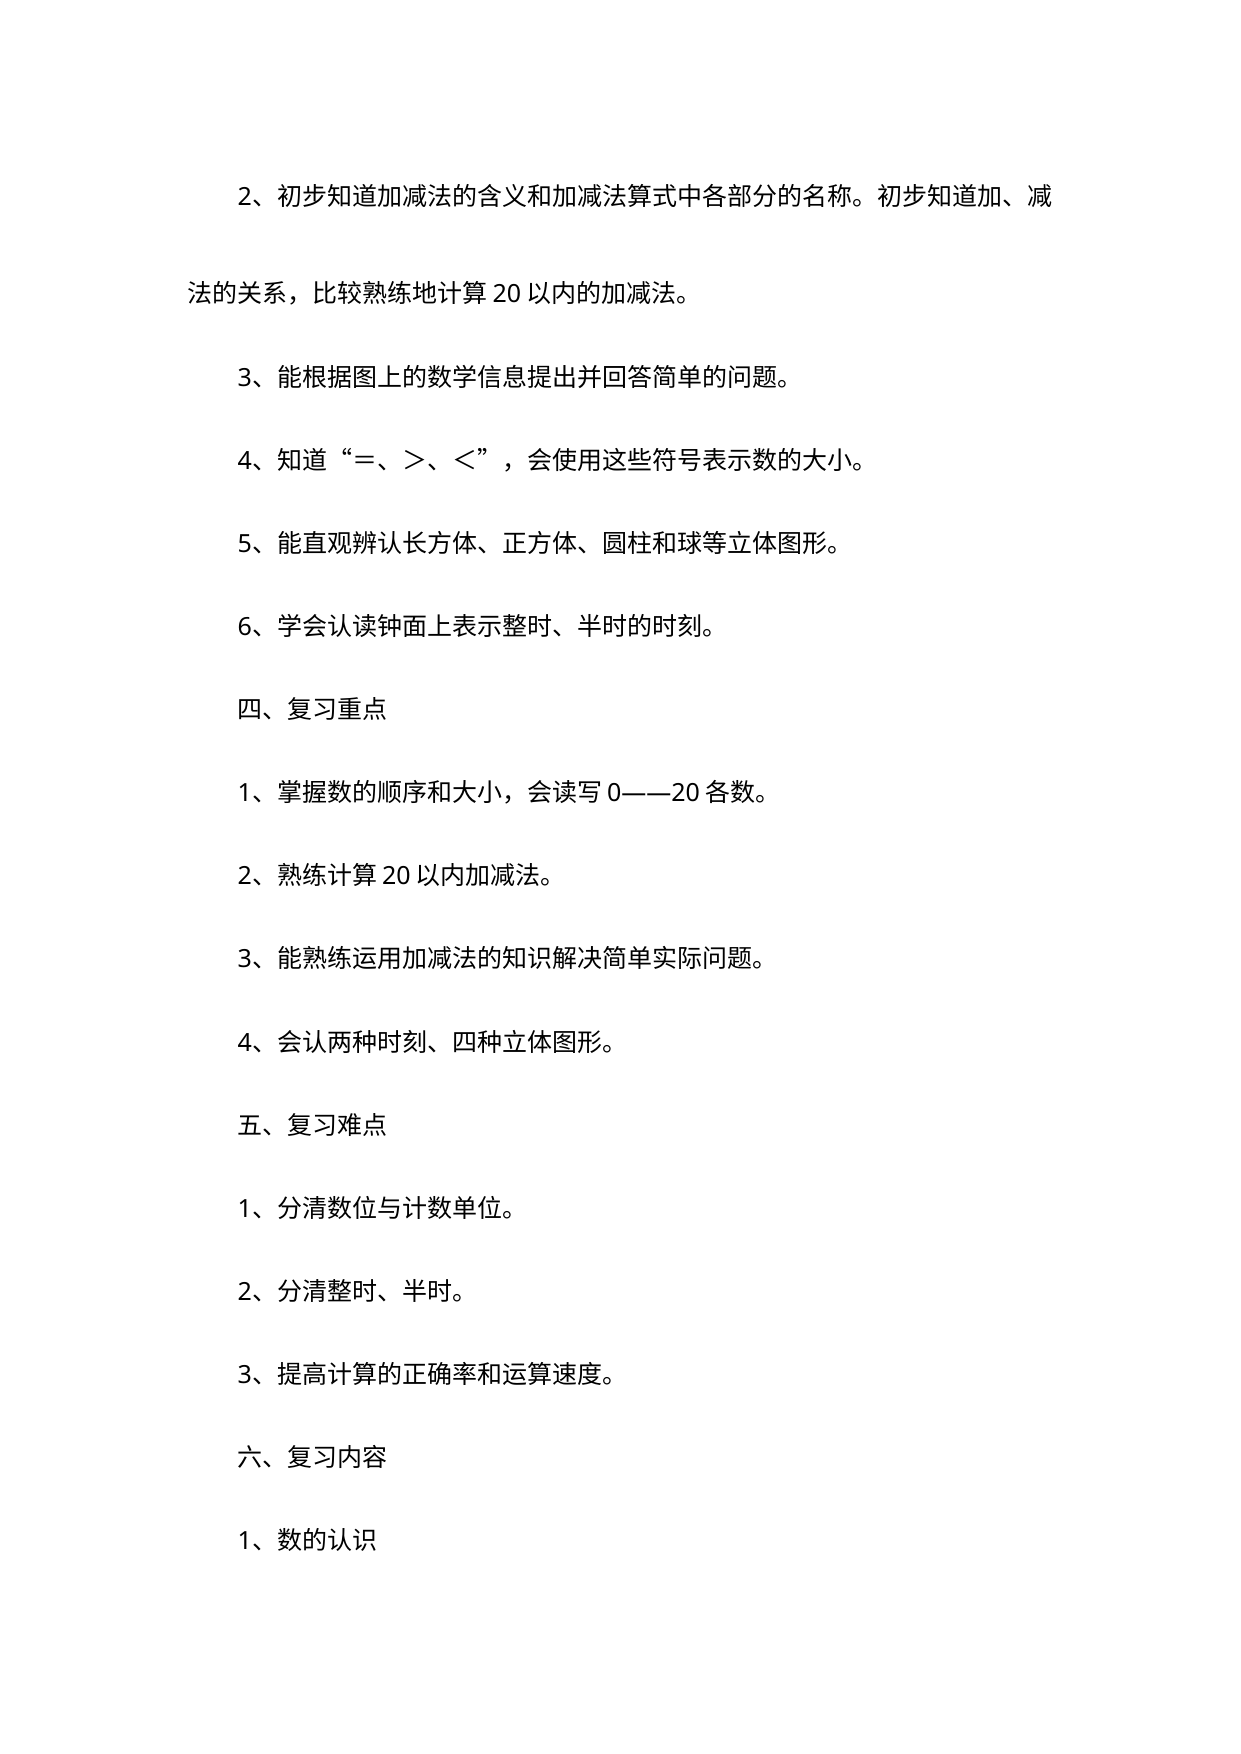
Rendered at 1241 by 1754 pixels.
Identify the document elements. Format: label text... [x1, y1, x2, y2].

text 五、复习难点 [187, 1091, 1053, 1156]
text 六、复习内容 [187, 1423, 1053, 1488]
text 2、熟练计算20以内加减法。 [187, 841, 1053, 906]
text 6、学会认读钟面上表示整时、半时的时刻。 [187, 592, 1053, 657]
text 1、分清数位与计数单位。 [187, 1174, 1053, 1239]
text 四、复习重点 [187, 675, 1053, 740]
text 4、知道“＝、＞、＜”，会使用这些符号表示数的大小。 [187, 426, 1053, 491]
text 4、会认两种时刻、四种立体图形。 [187, 1008, 1053, 1073]
text 1、掌握数的顺序和大小，会读写0——20各数。 [187, 758, 1053, 823]
text 1、数的认识 [187, 1506, 1053, 1571]
text 5、能直观辨认长方体、正方体、圆柱和球等立体图形。 [187, 509, 1053, 574]
text 3、能熟练运用加减法的知识解决简单实际问题。 [187, 924, 1053, 989]
text 3、提高计算的正确率和运算速度。 [187, 1340, 1053, 1405]
text 3、能根据图上的数学信息提出并回答简单的问题。 [187, 343, 1053, 408]
text 2、分清整时、半时。 [187, 1257, 1053, 1322]
text 2、初步知道加减法的含义和加减法算式中各部分的名称。初步知道加、减法的关系，比较熟练地计算20以内的加减法。 [187, 162, 1053, 324]
